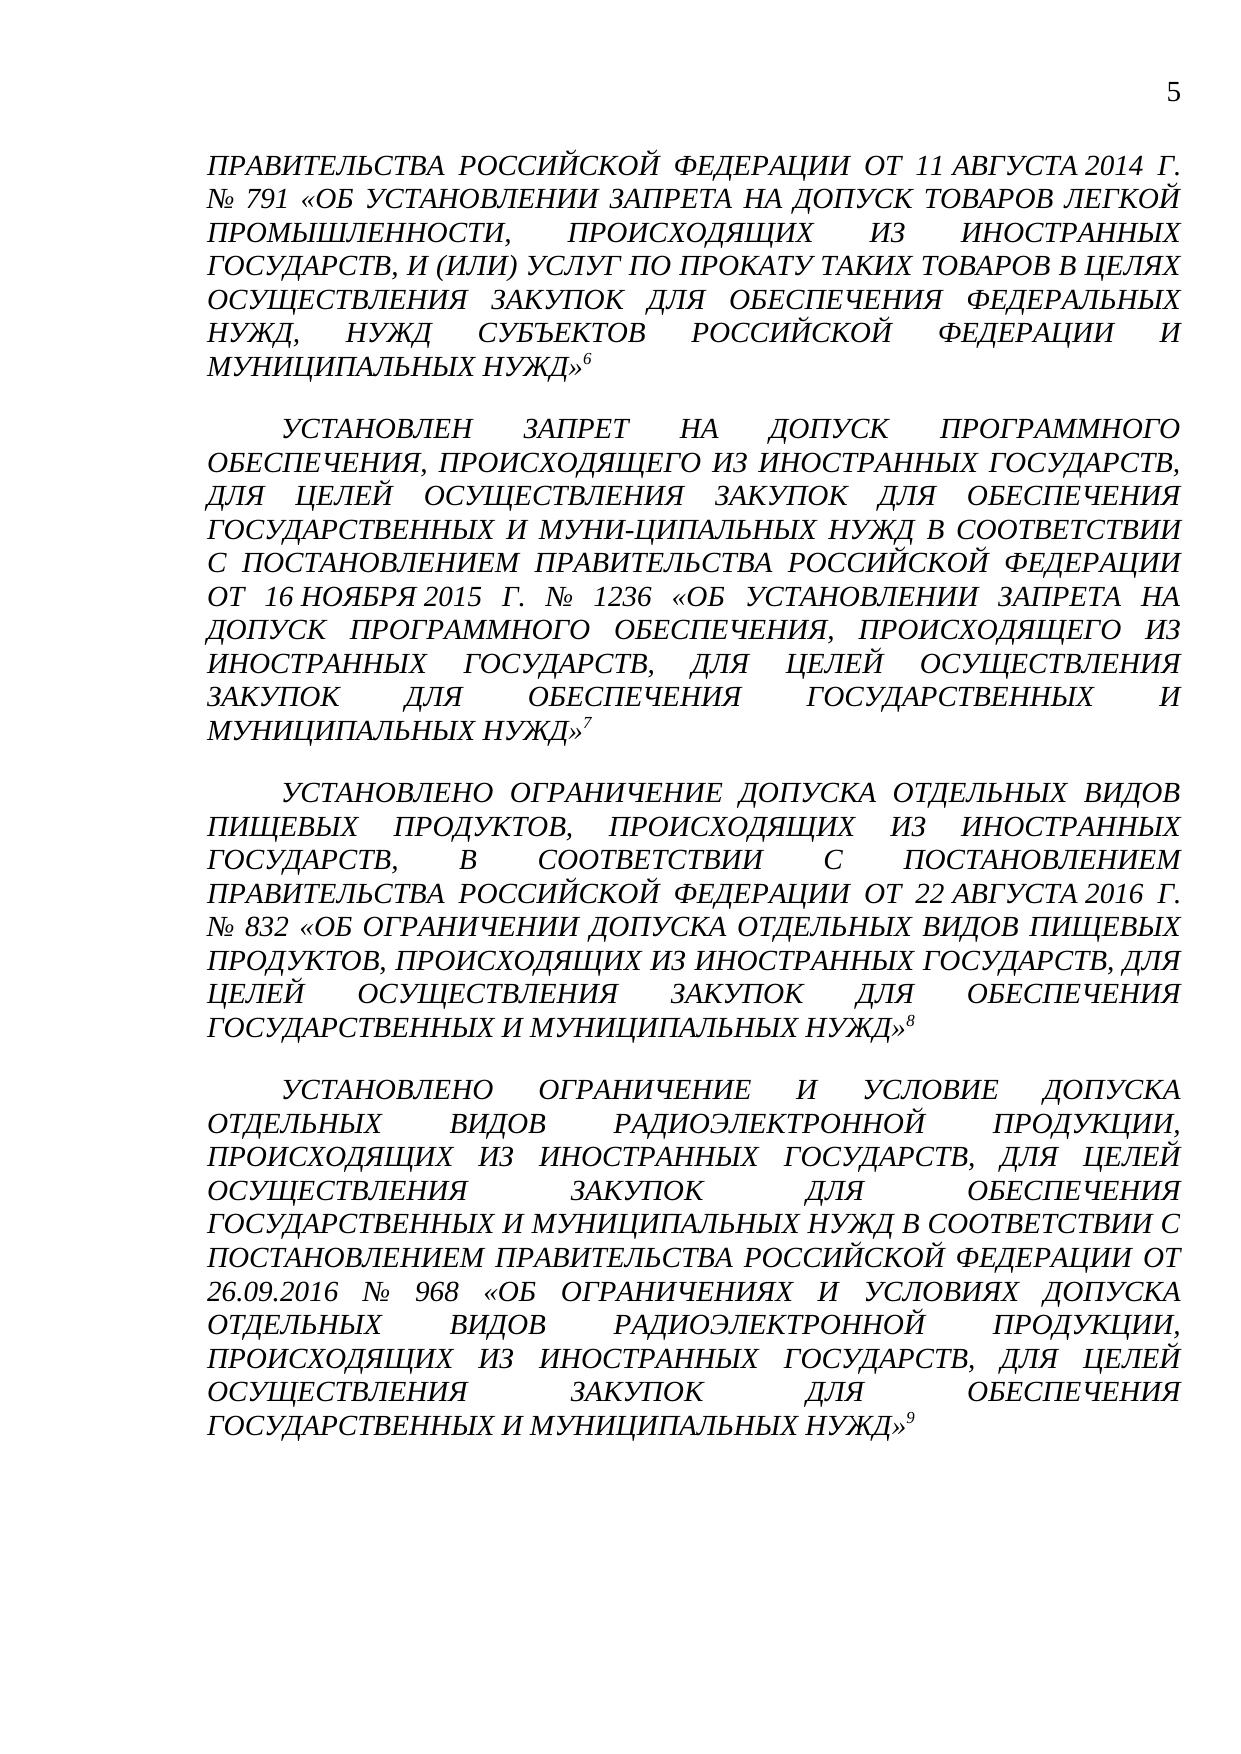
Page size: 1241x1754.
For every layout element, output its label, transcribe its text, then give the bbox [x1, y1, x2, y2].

text УСТАНОВЛЕН ЗАПРЕТ НА ДОПУСК ПРОГРАММНОГО ОБЕСПЕЧЕНИЯ, ПРОИСХОДЯЩЕГО ИЗ ИНОСТРАННЫХ ГОСУДАРСТВ, ДЛЯ ЦЕЛЕЙ ОСУЩЕСТВЛЕНИЯ ЗАКУПОК ДЛЯ ОБЕСПЕЧЕНИЯ ГОСУДАРСТВЕННЫХ И МУНИ-ЦИПАЛЬНЫХ НУЖД В СООТВЕТСТВИИ С ПОСТАНОВЛЕНИЕМ ПРАВИТЕЛЬСТВА РОССИЙСКОЙ ФЕДЕРАЦИИ ОТ 16 НОЯБРЯ 2015 Г. № 1236 «ОБ УСТАНОВЛЕНИИ ЗАПРЕТА НА ДОПУСК ПРОГРАММНОГО ОБЕСПЕЧЕНИЯ, ПРОИСХОДЯЩЕГО ИЗ ИНОСТРАННЫХ ГОСУДАРСТВ, ДЛЯ ЦЕЛЕЙ ОСУЩЕСТВЛЕНИЯ ЗАКУПОК ДЛЯ ОБЕСПЕЧЕНИЯ ГОСУДАРСТВЕННЫХ И МУНИЦИПАЛЬНЫХ НУЖД» [207, 411, 1181, 747]
text УСТАНОВЛЕНО ОГРАНИЧЕНИЕ И УСЛОВИЕ ДОПУСКА ОТДЕЛЬНЫХ ВИДОВ РАДИОЭЛЕКТРОННОЙ ПРОДУКЦИИ, ПРОИСХОДЯЩИХ ИЗ ИНОСТРАННЫХ ГОСУДАРСТВ, ДЛЯ ЦЕЛЕЙ ОСУЩЕСТВЛЕНИЯ ЗАКУПОК ДЛЯ ОБЕСПЕЧЕНИЯ ГОСУДАРСТВЕННЫХ И МУНИЦИПАЛЬНЫХ НУЖД В СООТВЕТСТВИИ С ПОСТАНОВЛЕНИЕМ ПРАВИТЕЛЬСТВА РОССИЙСКОЙ ФЕДЕРАЦИИ ОТ 26.09.2016 № 968 «ОБ ОГРАНИЧЕНИЯХ И УСЛОВИЯХ ДОПУСКА ОТДЕЛЬНЫХ ВИДОВ РАДИОЭЛЕКТРОННОЙ ПРОДУКЦИИ, ПРОИСХОДЯЩИХ ИЗ ИНОСТРАННЫХ ГОСУДАРСТВ, ДЛЯ ЦЕЛЕЙ ОСУЩЕСТВЛЕНИЯ ЗАКУПОК ДЛЯ ОБЕСПЕЧЕНИЯ ГОСУДАРСТВЕННЫХ И МУНИЦИПАЛЬНЫХ НУЖД» [207, 1072, 1181, 1441]
text УСТАНОВЛЕНО ОГРАНИЧЕНИЕ ДОПУСКА ОТДЕЛЬНЫХ ВИДОВ ПИЩЕВЫХ ПРОДУКТОВ, ПРОИСХОДЯЩИХ ИЗ ИНОСТРАННЫХ ГОСУДАРСТВ, В СООТВЕТСТВИИ С ПОСТАНОВЛЕНИЕМ ПРАВИТЕЛЬСТВА РОССИЙСКОЙ ФЕДЕРАЦИИ ОТ 22 АВГУСТА 2016 Г. № 832 «ОБ ОГРАНИЧЕНИИ ДОПУСКА ОТДЕЛЬНЫХ ВИДОВ ПИЩЕВЫХ ПРОДУКТОВ, ПРОИСХОДЯЩИХ ИЗ ИНОСТРАННЫХ ГОСУДАРСТВ, ДЛЯ ЦЕЛЕЙ ОСУЩЕСТВЛЕНИЯ ЗАКУПОК ДЛЯ ОБЕСПЕЧЕНИЯ ГОСУДАРСТВЕННЫХ И МУНИЦИПАЛЬНЫХ НУЖД» [207, 775, 1181, 1044]
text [207, 148, 1181, 382]
